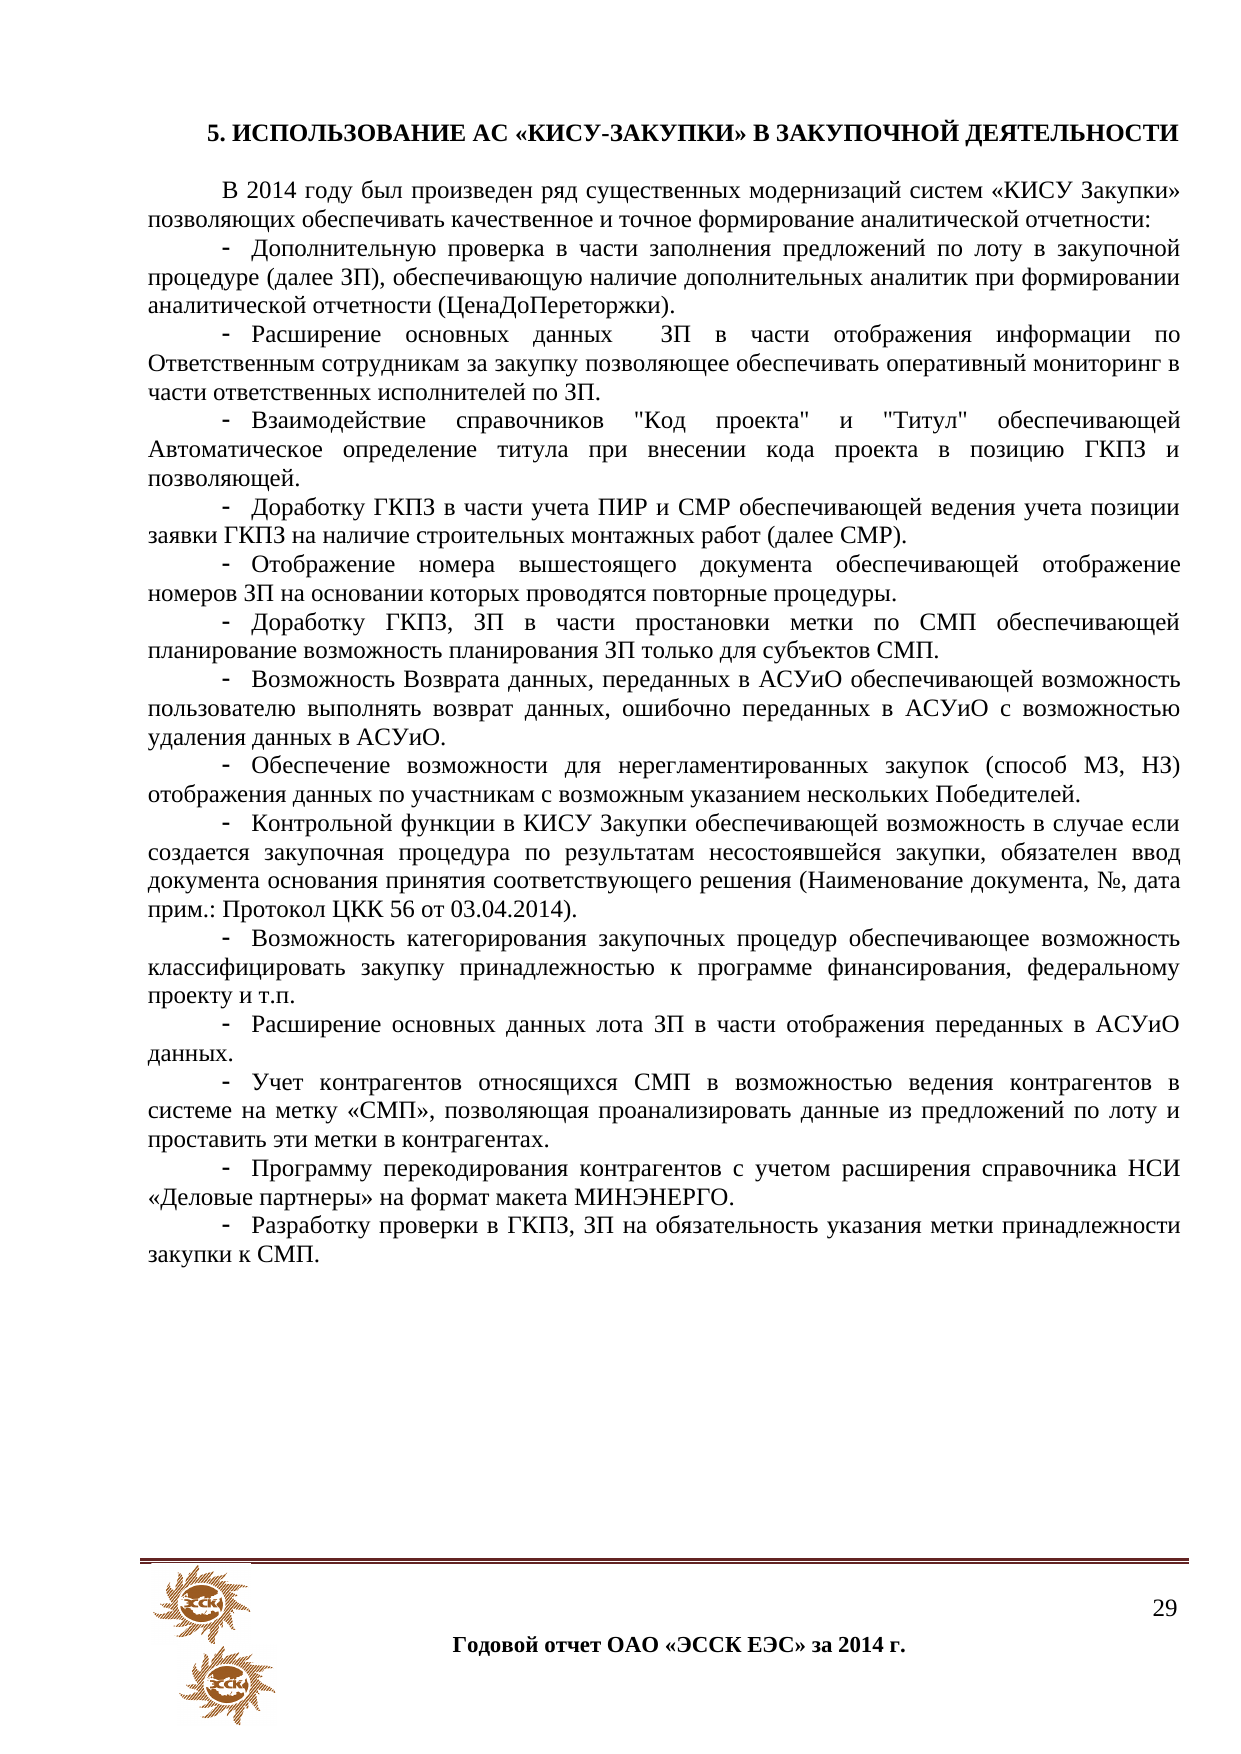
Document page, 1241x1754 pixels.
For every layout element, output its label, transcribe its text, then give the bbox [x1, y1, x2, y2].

list Расширение основных данных ЗП в части отображения информации по Ответственным сотрудникам за закупку позволяющее обеспечивать оперативный мониторинг в части ответственных исполнителей по ЗП. [148, 319, 1181, 406]
text В 2014 году был произведен ряд существенных модернизаций систем «КИСУ Закупки» позволяющих обеспечивать качественное и точное формирование аналитической отчетности: [148, 176, 1181, 233]
text 5. ИСПОЛЬЗОВАНИЕ АС «КИСУ-ЗАКУПКИ» В ЗАКУПОЧНОЙ ДЕЯТЕЛЬНОСТИ [148, 118, 1181, 147]
list Дополнительную проверка в части заполнения предложений по лоту в закупочной процедуре (далее ЗП), обеспечивающую наличие дополнительных аналитик при формировании аналитической отчетности (ЦенаДоПереторжки). [148, 233, 1181, 319]
list Доработку ГКПЗ, ЗП в части простановки метки по СМП обеспечивающей планирование возможность планирования ЗП только для субъектов СМП. [148, 607, 1181, 664]
list Расширение основных данных лота ЗП в части отображения переданных в АСУиО данных. [148, 1009, 1181, 1067]
list Взаимодействие справочников "Код проекта" и "Титул" обеспечивающей Автоматическое определение титула при внесении кода проекта в позицию ГКПЗ и позволяющей. [148, 406, 1181, 492]
list Возможность Возврата данных, переданных в АСУиО обеспечивающей возможность пользователю выполнять возврат данных, ошибочно переданных в АСУиО с возможностью удаления данных в АСУиО. [148, 664, 1181, 751]
list Разработку проверки в ГКПЗ, ЗП на обязательность указания метки принадлежности закупки к СМП. [148, 1211, 1181, 1268]
list Учет контрагентов относящихся СМП в возможностью ведения контрагентов в системе на метку «СМП», позволяющая проанализировать данные из предложений по лоту и проставить эти метки в контрагентах. [148, 1067, 1181, 1153]
list Программу перекодирования контрагентов с учетом расширения справочника НСИ «Деловые партнеры» на формат макета МИНЭНЕРГО. [148, 1153, 1181, 1211]
list Возможность категорирования закупочных процедур обеспечивающее возможность классифицировать закупку принадлежностью к программе финансирования, федеральному проекту и т.п. [148, 923, 1181, 1009]
list Обеспечение возможности для нерегламентированных закупок (способ МЗ, НЗ) отображения данных по участникам с возможным указанием нескольких Победителей. [148, 751, 1181, 808]
list Доработку ГКПЗ в части учета ПИР и СМР обеспечивающей ведения учета позиции заявки ГКПЗ на наличие строительных монтажных работ (далее СМР). [148, 492, 1181, 549]
list Контрольной функции в КИСУ Закупки обеспечивающей возможность в случае если создается закупочная процедура по результатам несостоявшейся закупки, обязателен ввод документа основания принятия соответствующего решения (Наименование документа, №, дата прим.: Протокол ЦКК 56 от 03.04.2014). [148, 808, 1181, 923]
picture [151, 1563, 277, 1726]
list Отображение номера вышестоящего документа обеспечивающей отображение номеров ЗП на основании которых проводятся повторные процедуры. [148, 549, 1181, 607]
